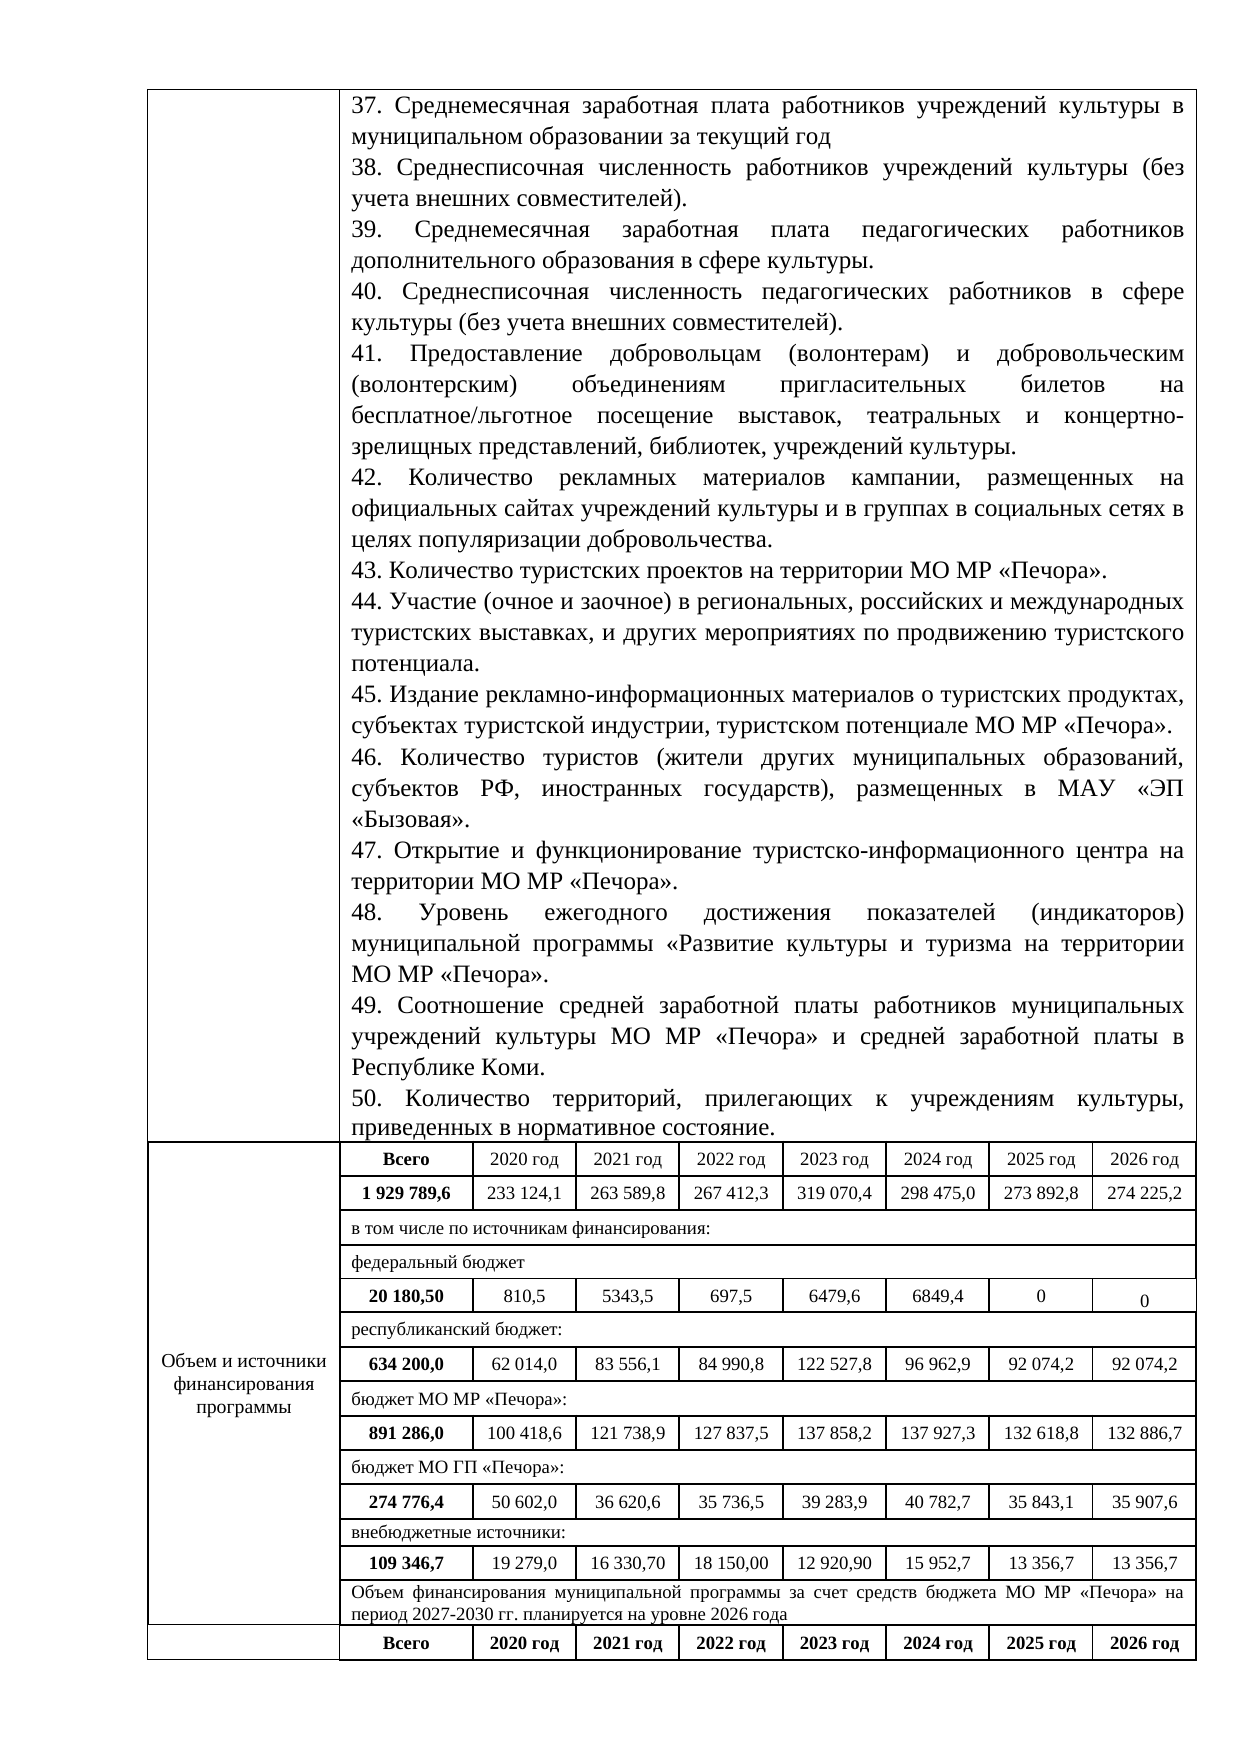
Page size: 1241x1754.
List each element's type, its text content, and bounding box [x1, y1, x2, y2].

table_cell 891 286,0 [341, 1417, 472, 1449]
table_cell 92 074,2 [990, 1348, 1092, 1380]
table_cell 2023 год [784, 1143, 885, 1175]
table_cell 267 412,3 [680, 1177, 782, 1209]
table_cell 2021 год [577, 1143, 678, 1175]
table_cell 2022 год [680, 1626, 782, 1659]
table_cell 16 330,70 [577, 1547, 678, 1579]
table_cell 35 907,6 [1093, 1485, 1195, 1518]
table_cell бюджет МО МР «Печора»: [341, 1382, 1195, 1414]
table_cell 20 180,50 [341, 1279, 472, 1311]
table_cell 132 886,7 [1093, 1417, 1195, 1449]
table_cell 121 738,9 [577, 1417, 678, 1449]
table_cell 132 618,8 [990, 1417, 1092, 1449]
table_cell 127 837,5 [680, 1417, 782, 1449]
table_cell 62 014,0 [474, 1348, 575, 1380]
table_cell 35 736,5 [680, 1485, 782, 1518]
table_cell 96 962,9 [887, 1348, 988, 1380]
table_cell 122 527,8 [784, 1348, 885, 1380]
table_cell 109 346,7 [341, 1547, 472, 1579]
table_cell 35 843,1 [990, 1485, 1092, 1518]
table_cell 273 892,8 [990, 1177, 1092, 1209]
table_cell 2024 год [887, 1143, 988, 1175]
table_cell 12 920,90 [784, 1547, 885, 1579]
table_cell Всего [340, 1626, 472, 1659]
table_cell 634 200,0 [341, 1348, 472, 1380]
table_cell 0 [1093, 1279, 1196, 1311]
table_cell 2022 год [680, 1143, 782, 1175]
table_cell 274 225,2 [1093, 1177, 1195, 1209]
table_cell 6479,6 [784, 1279, 885, 1311]
table_cell 2026 год [1093, 1143, 1195, 1175]
table_cell 13 356,7 [1093, 1547, 1195, 1579]
table_cell республиканский бюджет: [341, 1313, 1195, 1346]
table_cell 274 776,4 [341, 1485, 472, 1518]
table_cell федеральный бюджет [341, 1246, 1195, 1278]
table_cell 2020 год [474, 1143, 575, 1175]
table_cell 1 929 789,6 [341, 1177, 472, 1209]
table_cell 84 990,8 [680, 1348, 782, 1380]
table_cell 137 927,3 [887, 1417, 988, 1449]
table_cell 298 475,0 [887, 1177, 988, 1209]
table_cell Объем финансирования муниципальной программы за счет средств бюджета МО МР «Печора» на период 2027-2030 гг. планируется на уровне 2026 года [341, 1581, 1195, 1624]
table_cell 19 279,0 [474, 1547, 575, 1579]
table_cell 83 556,1 [577, 1348, 678, 1380]
table_cell 697,5 [680, 1279, 782, 1311]
table_cell внебюджетные источники: [341, 1520, 1195, 1545]
table_cell 2024 год [887, 1626, 988, 1659]
table_cell в том числе по источникам финансирования: [341, 1211, 1195, 1244]
table_cell 263 589,8 [577, 1177, 678, 1209]
table_cell 2025 год [990, 1626, 1092, 1659]
table_cell 2026 год [1093, 1626, 1195, 1659]
table_cell 15 952,7 [887, 1547, 988, 1579]
table_cell 92 074,2 [1093, 1348, 1195, 1380]
table_cell 2020 год [474, 1626, 575, 1659]
table_cell 18 150,00 [680, 1547, 782, 1579]
table_cell 233 124,1 [474, 1177, 575, 1209]
table_cell 40 782,7 [887, 1485, 988, 1518]
table_cell 2025 год [990, 1143, 1092, 1175]
table_cell Объем и источники финансирования программы [149, 1143, 339, 1624]
table_cell 39 283,9 [784, 1485, 885, 1518]
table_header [148, 90, 339, 1141]
table_cell Всего [341, 1143, 472, 1175]
table_cell 13 356,7 [990, 1547, 1092, 1579]
table_cell 36 620,6 [577, 1485, 678, 1518]
table_cell 50 602,0 [474, 1485, 575, 1518]
table_cell 100 418,6 [474, 1417, 575, 1449]
table_cell 5343,5 [577, 1279, 678, 1311]
table_cell 6849,4 [887, 1279, 988, 1311]
table_cell 137 858,2 [784, 1417, 885, 1449]
table_cell 319 070,4 [784, 1177, 885, 1209]
table_cell 0 [990, 1279, 1092, 1311]
table_cell 810,5 [474, 1279, 575, 1311]
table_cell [148, 1625, 339, 1659]
table_cell 2023 год [784, 1626, 885, 1659]
table_cell бюджет МО ГП «Печора»: [341, 1451, 1195, 1483]
table_cell 2021 год [577, 1626, 678, 1659]
